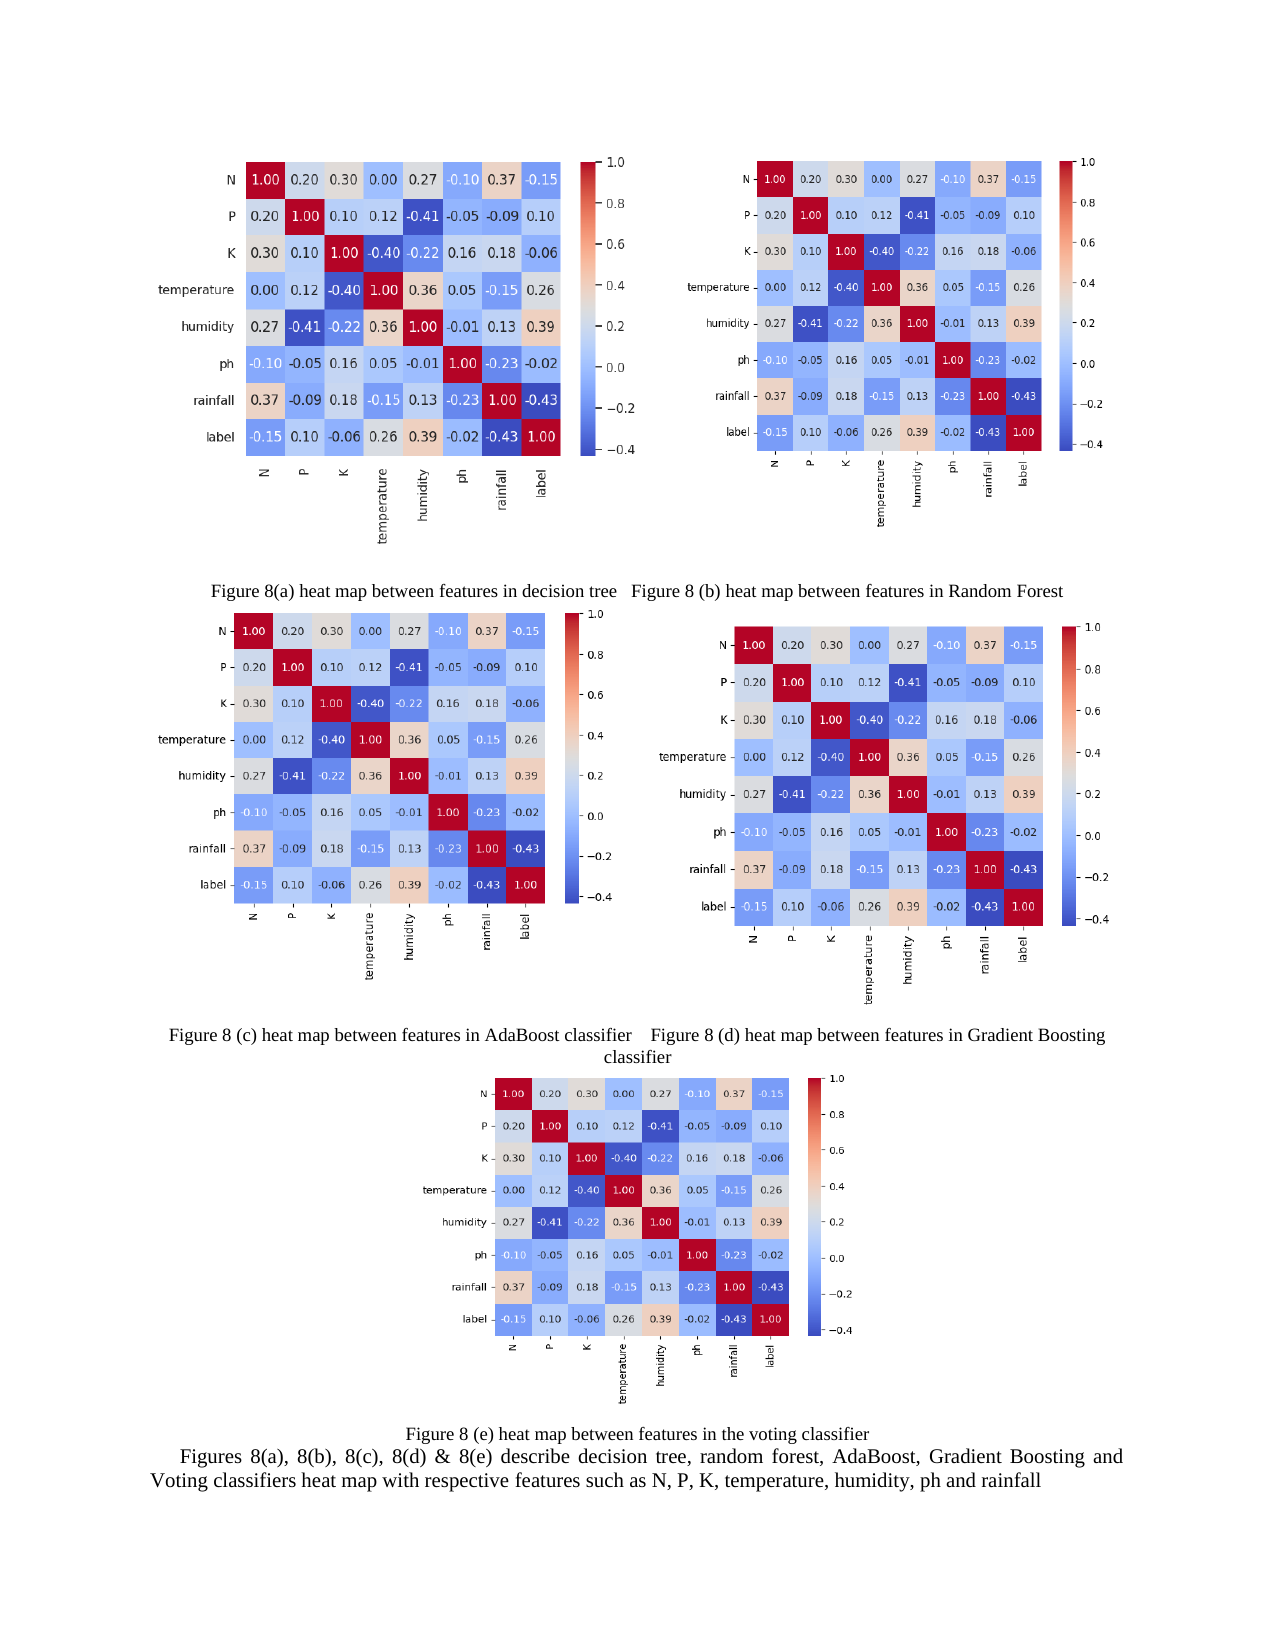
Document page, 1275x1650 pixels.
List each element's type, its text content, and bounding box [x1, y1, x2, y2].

picture [150, 150, 642, 551]
picture [150, 601, 620, 987]
text Figures 8(a), 8(b), 8(c), 8(d) & 8(e) describe decision tree, random forest, AdaBoost, Gradient Boosting and Voting classifiers heat map with respective features such as N, P, K, temperature, humidity, ph and rainfall [150, 1444, 1125, 1492]
picture [651, 614, 1117, 1012]
text Figure 8 (e) heat map between features in the voting classifier [150, 1422, 1125, 1444]
text Figure 8 (c) heat map between features in AdaBoost classifier Figure 8 (d) heat map between features in Gradient Boosting classifier [150, 1024, 1125, 1067]
picture [415, 1067, 860, 1410]
picture [680, 150, 1110, 534]
text Figure 8(a) heat map between features in decision tree Figure 8 (b) heat map between features in Random Forest [150, 580, 1125, 602]
